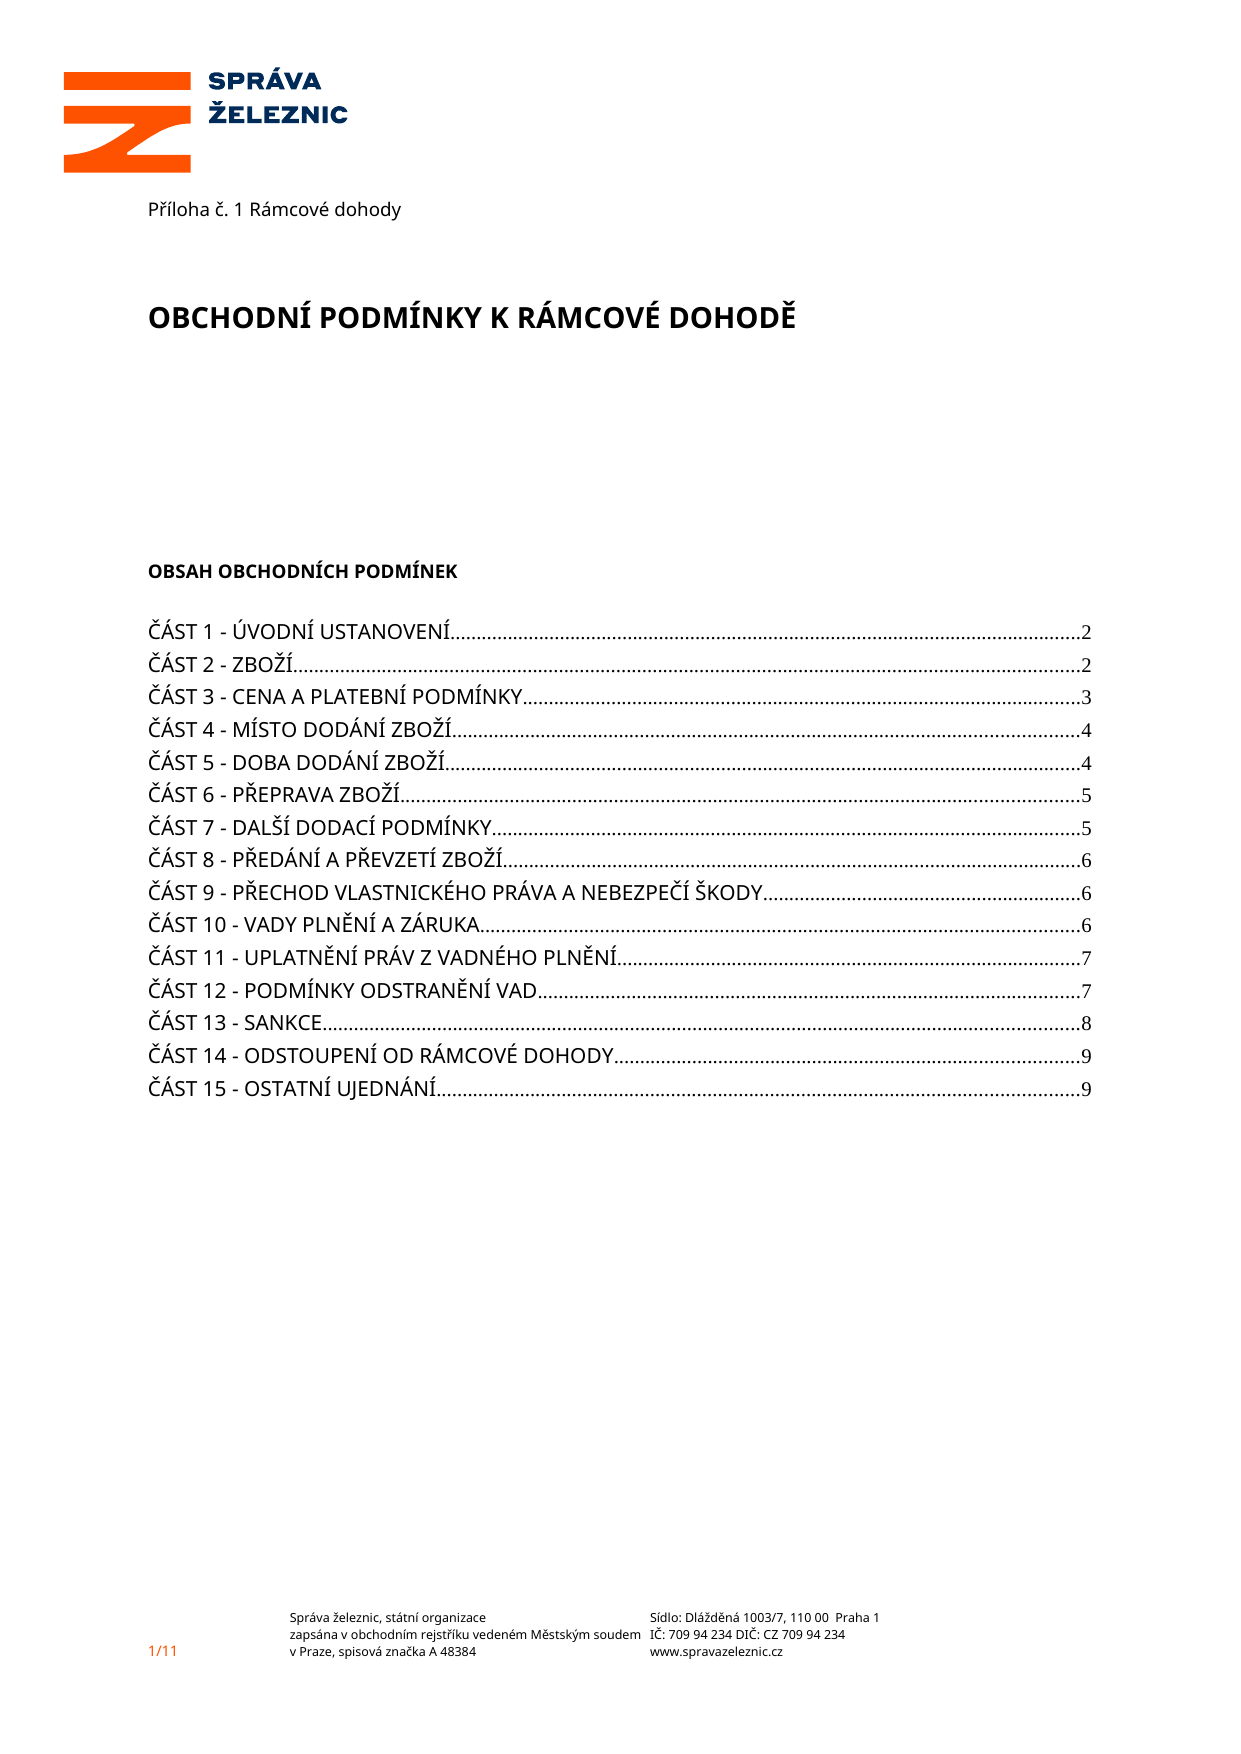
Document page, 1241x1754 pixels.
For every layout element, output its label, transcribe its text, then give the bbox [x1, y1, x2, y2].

text ČÁST 7 - DALŠÍ DODACÍ PODMÍNKY 5 [148, 813, 1092, 841]
text ČÁST 13 - SANKCE 8 [148, 1008, 1092, 1037]
text ČÁST 11 - UPLATNĚNÍ PRÁV Z VADNÉHO PLNĚNÍ 7 [148, 943, 1092, 972]
text ČÁST 5 - DOBA DODÁNÍ ZBOŽÍ 4 [148, 748, 1092, 776]
text ČÁST 9 - PŘECHOD VLASTNICKÉHO PRÁVA A NEBEZPEČÍ ŠKODY 6 [148, 878, 1092, 906]
text ČÁST 2 - ZBOŽÍ 2 [148, 650, 1092, 678]
text ČÁST 14 - ODSTOUPENÍ OD RÁMCOVÉ DOHODY 9 [148, 1041, 1092, 1069]
text OBSAH OBCHODNÍCH PODMÍNEK [148, 559, 1092, 584]
text Příloha č. 1 Rámcové dohody [148, 196, 1166, 222]
text Obchodní podmínky k Rámcové dohodě [148, 297, 1166, 337]
text ČÁST 8 - PŘEDÁNÍ A PŘEVZETÍ ZBOŽÍ 6 [148, 845, 1092, 874]
text ČÁST 12 - PODMÍNKY ODSTRANĚNÍ VAD 7 [148, 976, 1092, 1004]
text ČÁST 10 - VADY PLNĚNÍ A ZÁRUKA 6 [148, 911, 1092, 939]
text ČÁST 6 - PŘEPRAVA ZBOŽÍ 5 [148, 780, 1092, 809]
text ČÁST 15 - OSTATNÍ UJEDNÁNÍ 9 [148, 1074, 1092, 1102]
text ČÁST 4 - MÍSTO DODÁNÍ ZBOŽÍ 4 [148, 715, 1092, 743]
text ČÁST 3 - CENA A PLATEBNÍ PODMÍNKY 3 [148, 682, 1092, 711]
text ČÁST 1 - ÚVODNÍ USTANOVENÍ 2 [148, 617, 1092, 646]
